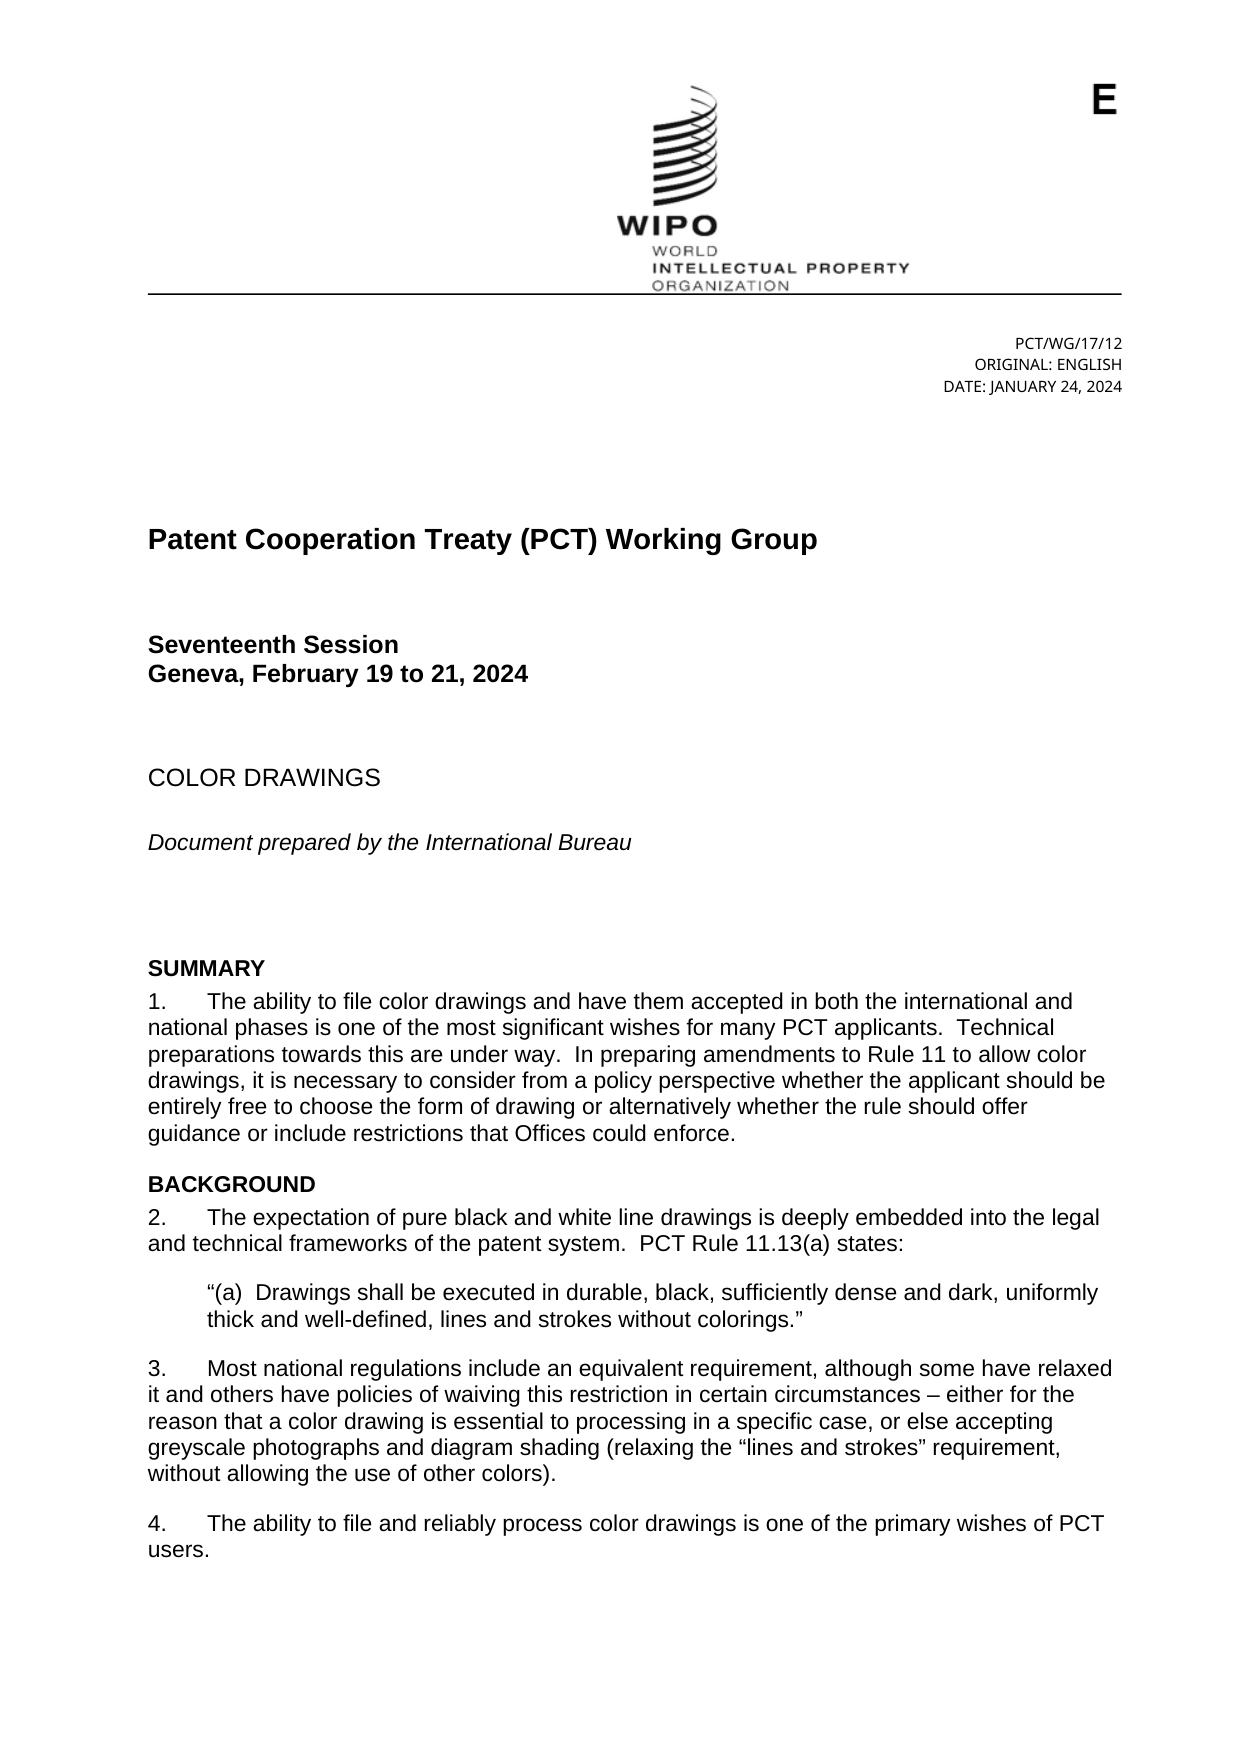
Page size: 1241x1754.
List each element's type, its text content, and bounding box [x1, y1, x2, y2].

text The ability to file and reliably process color drawings is one of the primary wishes of PCT users. [148, 1509, 1122, 1562]
text PCT/WG/17/12 [148, 333, 1122, 354]
subtitle Background [148, 1171, 1122, 1197]
text Color Drawings [148, 763, 1122, 791]
text The ability to file color drawings and have them accepted in both the international and national phases is one of the most significant wishes for many PCT applicants. Technical preparations towards this are under way. In preparing amendments to Rule 11 to allow color drawings, it is necessary to consider from a policy perspective whether the applicant should be entirely free to choose the form of drawing or alternatively whether the rule should offer guidance or include restrictions that Offices could enforce. [148, 988, 1122, 1146]
text ORIGINAL: English [148, 354, 1122, 375]
text DATE: January 24, 2024 [148, 375, 1122, 397]
text Document prepared by the International Bureau [148, 829, 1122, 855]
list “(a) Drawings shall be executed in durable, black, sufficiently dense and dark, uniformly thick and well-defined, lines and strokes without colorings.” [207, 1279, 1122, 1332]
picture [616, 79, 1123, 294]
text Patent Cooperation Treaty (PCT) Working Group [148, 522, 1122, 555]
text Most national regulations include an equivalent requirement, although some have relaxed it and others have policies of waiving this restriction in certain circumstances – either for the reason that a color drawing is essential to processing in a specific case, or else accepting greyscale photographs and diagram shading (relaxing the “lines and strokes” requirement, without allowing the use of other colors). [148, 1355, 1122, 1487]
text The expectation of pure black and white line drawings is deeply embedded into the legal and technical frameworks of the patent system. PCT Rule 11.13(a) states: [148, 1204, 1122, 1256]
subtitle Summary [148, 955, 1122, 982]
text Geneva, February 19 to 21, 2024 [148, 659, 1122, 688]
text Seventeenth Session [148, 630, 1122, 659]
